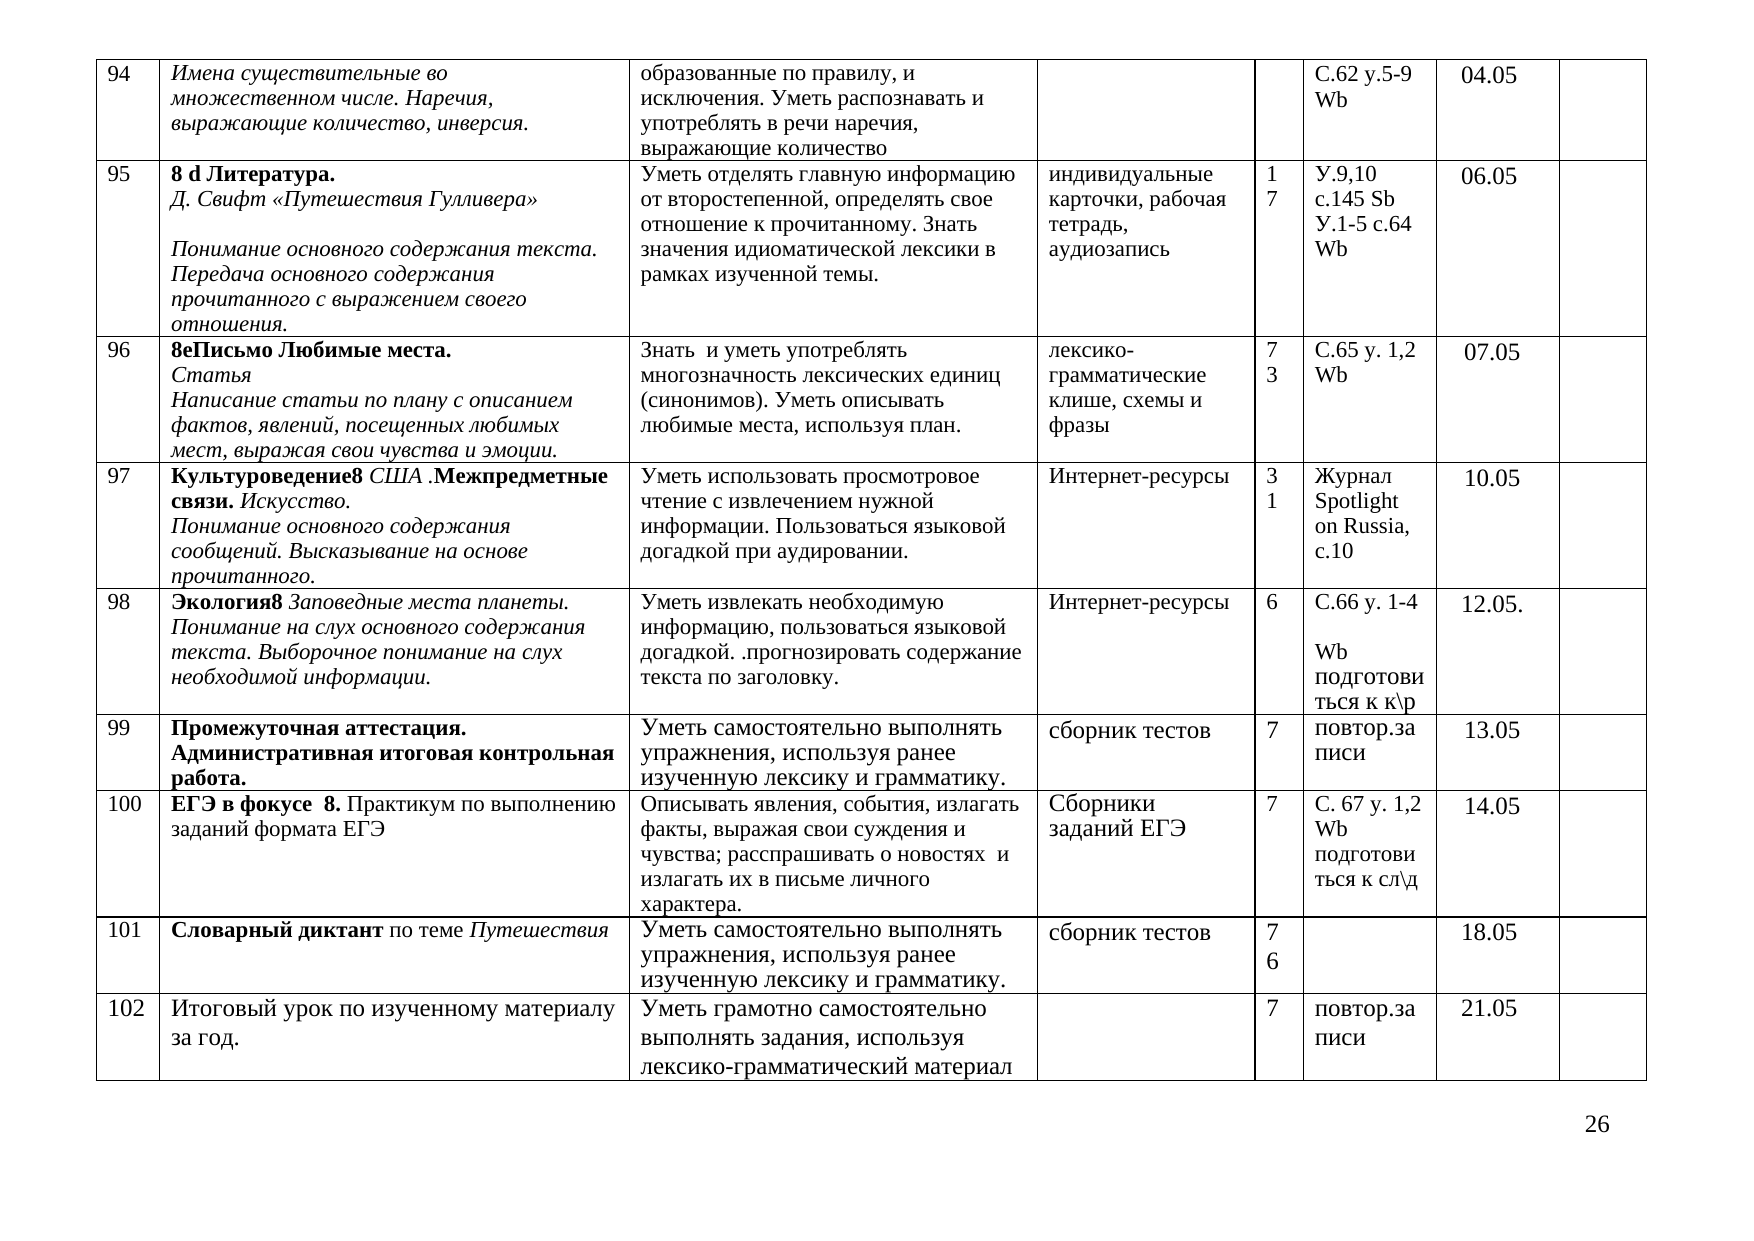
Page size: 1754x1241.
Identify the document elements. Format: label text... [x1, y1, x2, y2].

table_cell [1560, 161, 1646, 336]
table_cell 13.05 [1437, 715, 1559, 790]
table_cell 98 [97, 589, 159, 714]
table_cell 12.05. [1437, 589, 1559, 714]
table_cell Уметь извлекать необходимую информацию, пользоваться языковой догадкой. .прогнозировать содержание текста по заголовку. [630, 589, 1037, 714]
table_cell 7 [1256, 60, 1303, 160]
table_cell 96 [97, 337, 159, 462]
table_cell С.66 у. 1-4 Wb подготовиться к к\р [1304, 589, 1436, 714]
table_cell Журнал Spotlight on Russia, c.10 [1304, 463, 1436, 588]
table_cell сборник тестов [1038, 715, 1254, 790]
table_cell [1560, 60, 1646, 160]
table_cell Сборники заданий ЕГЭ [1038, 791, 1254, 916]
table_cell [1304, 918, 1436, 992]
table_cell Описывать явления, события, излагать факты, выражая свои суждения и чувства; расспрашивать о новостях и излагать их в письме личного характера. [630, 791, 1037, 916]
table_cell Знать и уметь употреблять многозначность лексических единиц (синонимов). Уметь описывать любимые места, используя план. [630, 337, 1037, 462]
table_cell Итоговый урок по изученному материалу за год. [160, 994, 629, 1080]
table_cell [1560, 337, 1646, 462]
table_cell 99 [97, 715, 159, 790]
table_cell 8еПисьмо Любимые места. Статья Написание статьи по плану с описанием фактов, явлений, посещенных любимых мест, выражая свои чувства и эмоции. [160, 337, 629, 462]
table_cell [160, 60, 629, 160]
table_cell [1560, 463, 1646, 588]
table_cell 7 3 [1256, 337, 1303, 462]
table_cell 8 d Литература. Д. Свифт «Путешествия Гулливера» Понимание основного содержания текста. Передача основного содержания прочитанного с выражением своего отношения. [160, 161, 629, 336]
table_cell 7 [1256, 791, 1303, 916]
table_cell С. 67 у. 1,2 Wb подготовиться к сл\д [1304, 791, 1436, 916]
table_cell 21.05 [1437, 994, 1559, 1080]
table_cell 07.05 [1437, 337, 1559, 462]
table_cell Культуроведение8 США .Межпредметные связи. Искусство. Понимание основного содержания сообщений. Высказывание на основе прочитанного. [160, 463, 629, 588]
table_cell повтор.записи [1304, 994, 1436, 1080]
table_cell 7 [1256, 994, 1303, 1080]
table_cell [1560, 715, 1646, 790]
table_cell 04.05 [1437, 60, 1559, 160]
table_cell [630, 60, 1037, 160]
table_cell Уметь самостоятельно выполнять упражнения, используя ранее изученную лексику и грамматику. [630, 715, 1037, 790]
table_cell С.62 у.5-9 Wb [1304, 60, 1436, 160]
table_cell 97 [97, 463, 159, 588]
table_cell 7 6 [1256, 918, 1303, 992]
table_cell 95 [97, 161, 159, 336]
table_cell Уметь грамотно самостоятельно выполнять задания, используя лексико-грамматический материал [630, 994, 1037, 1080]
table_cell 14.05 [1437, 791, 1559, 916]
table_cell [1560, 918, 1646, 992]
table_cell 94 [97, 60, 159, 160]
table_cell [1038, 60, 1254, 160]
table_cell Экология8 Заповедные места планеты. Понимание на слух основного содержания текста. Выборочное понимание на слух необходимой информации. [160, 589, 629, 714]
table_cell 18.05 [1437, 918, 1559, 992]
table_cell 101 [97, 918, 159, 992]
table_cell С.65 у. 1,2 Wb [1304, 337, 1436, 462]
table_cell 1 7 [1256, 161, 1303, 336]
table_cell [1560, 589, 1646, 714]
table_cell Интернет-ресурсы [1038, 589, 1254, 714]
table_cell [1038, 994, 1254, 1080]
table_cell 10.05 [1437, 463, 1559, 588]
table_cell [1560, 791, 1646, 916]
table_cell Словарный диктант по теме Путешествия [160, 918, 629, 992]
table_cell лексико-грамматические клише, схемы и фразы [1038, 337, 1254, 462]
table_cell Уметь самостоятельно выполнять упражнения, используя ранее изученную лексику и грамматику. [630, 918, 1037, 992]
table_cell Промежуточная аттестация. Административная итоговая контрольная работа. [160, 715, 629, 790]
table_cell сборник тестов [1038, 918, 1254, 992]
table_cell 3 1 [1256, 463, 1303, 588]
table_cell У.9,10 с.145 Sb У.1-5 с.64 Wb [1304, 161, 1436, 336]
table_cell Уметь использовать просмотровое чтение с извлечением нужной информации. Пользоваться языковой догадкой при аудировании. [630, 463, 1037, 588]
table_cell ЕГЭ в фокусе 8. Практикум по выполнению заданий формата ЕГЭ [160, 791, 629, 916]
table_cell 6 [1256, 589, 1303, 714]
table_cell 06.05 [1437, 161, 1559, 336]
table_cell индивидуальные карточки, рабочая тетрадь, аудиозапись [1038, 161, 1254, 336]
table_cell 100 [97, 791, 159, 916]
table_cell Уметь отделять главную информацию от второстепенной, определять свое отношение к прочитанному. Знать значения идиоматической лексики в рамках изученной темы. [630, 161, 1037, 336]
table_cell 102 [97, 994, 159, 1080]
table_cell Интернет-ресурсы [1038, 463, 1254, 588]
table_cell [1560, 994, 1646, 1080]
table_cell 7 [1256, 715, 1303, 790]
table_cell повтор.записи [1304, 715, 1436, 790]
